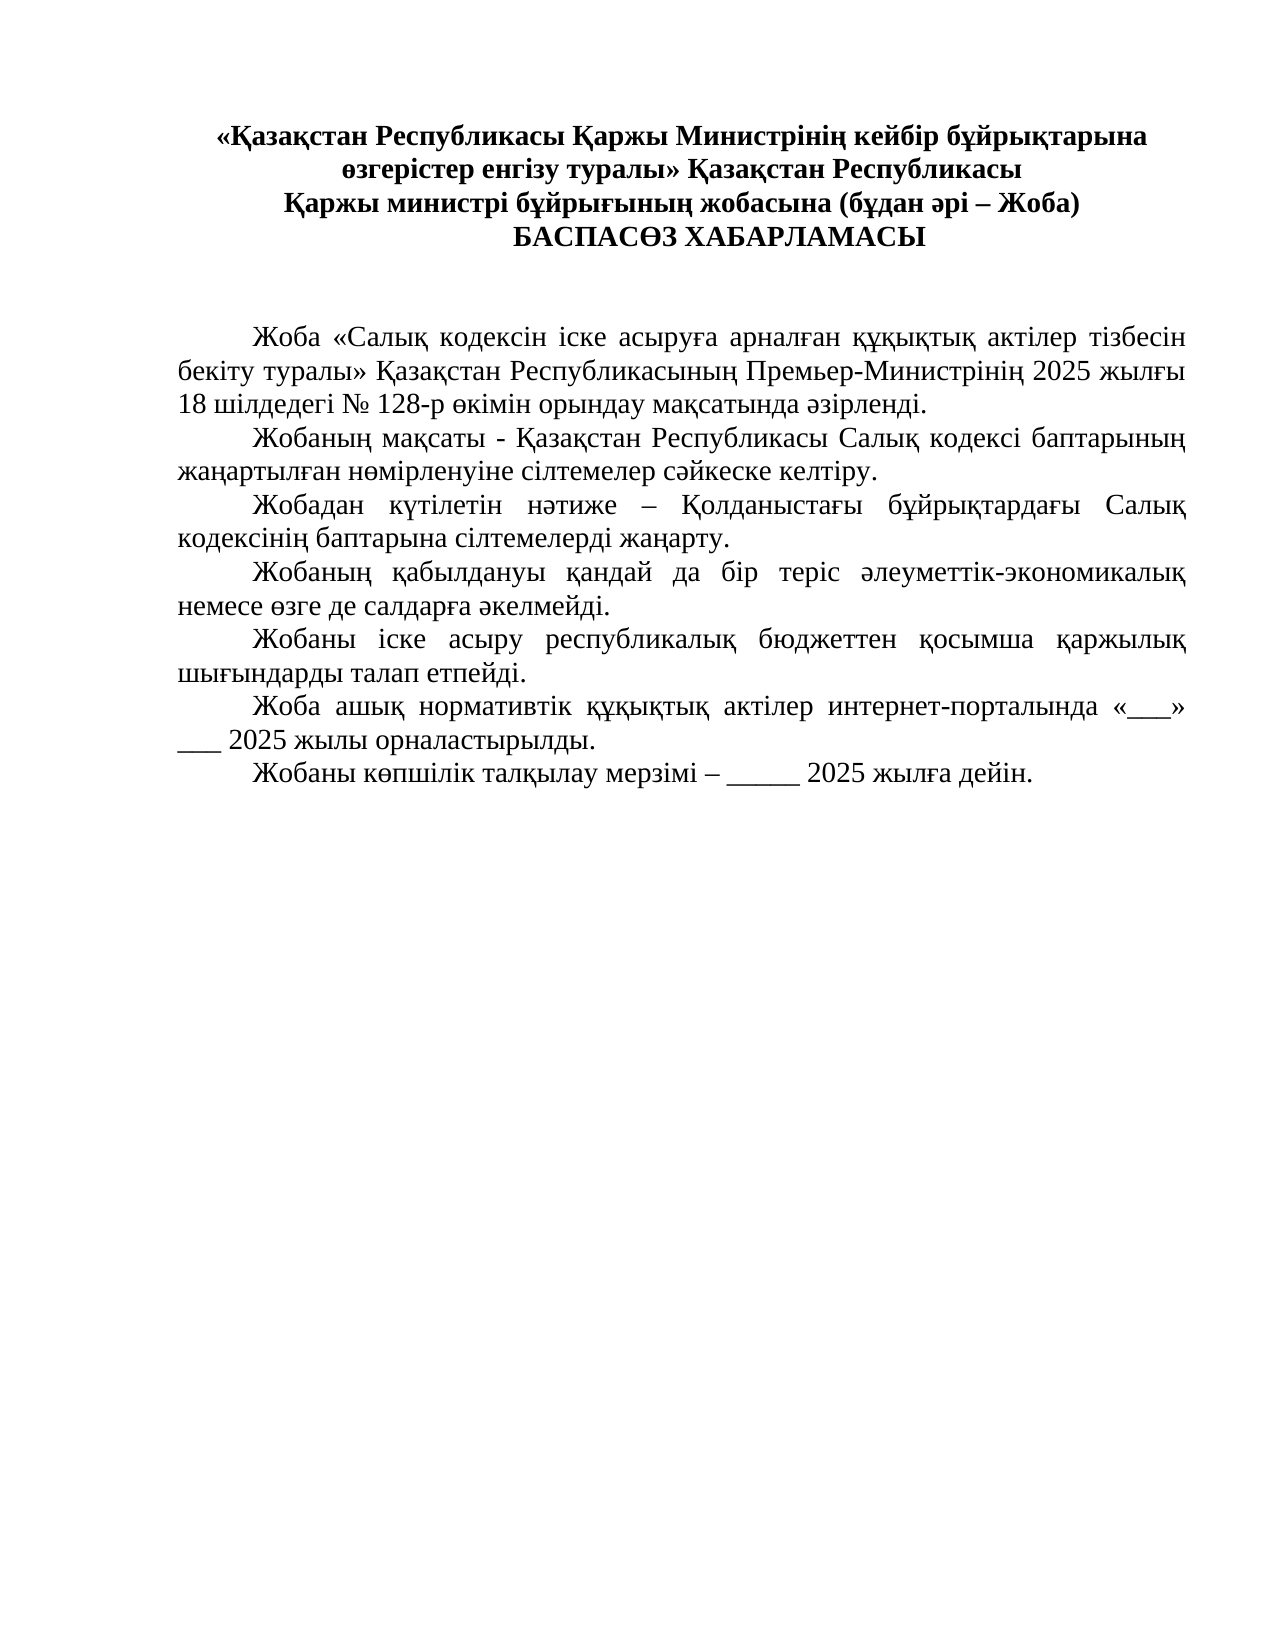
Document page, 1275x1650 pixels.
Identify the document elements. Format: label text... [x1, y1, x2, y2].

text Жобадан күтілетін нәтиже – Қолданыстағы бұйрықтардағы Салық кодексінің баптарына сілтемелерді жаңарту. [177, 487, 1186, 554]
text Жобаны көпшілік талқылау мерзімі – _____ 2025 жылға дейін. [177, 755, 1186, 789]
text Жоба «Салық кодексін іске асыруға арналған құқықтық актілер тізбесін бекіту туралы» Қазақстан Республикасының Премьер-Министрінің 2025 жылғы 18 шілдедегі № 128-р өкімін орындау мақсатында әзірленді. [177, 319, 1186, 420]
text Жобаның қабылдануы қандай да бір теріс әлеуметтік-экономикалық немесе өзге де салдарға әкелмейді. [177, 554, 1186, 621]
text Қаржы министрі бұйрығының жобасына (бұдан әрі – Жоба) [177, 185, 1186, 219]
text БАСПАСӨЗ ХАБАРЛАМАСЫ [177, 219, 1186, 252]
text Жобаның мақсаты - Қазақстан Республикасы Салық кодексі баптарының жаңартылған нөмірленуіне сілтемелер сәйкеске келтіру. [177, 420, 1186, 487]
text «Қазақстан Республикасы Қаржы Министрiнiң кейбiр бұйрықтарына өзгерістер енгізу туралы» Қазақстан Республикасы [177, 118, 1186, 185]
text Жоба ашық нормативтік құқықтық актілер интернет-порталында «___» ___ 2025 жылы орналастырылды. [177, 688, 1186, 755]
text Жобаны іске асыру республикалық бюджеттен қосымша қаржылық шығындарды талап етпейді. [177, 621, 1186, 688]
